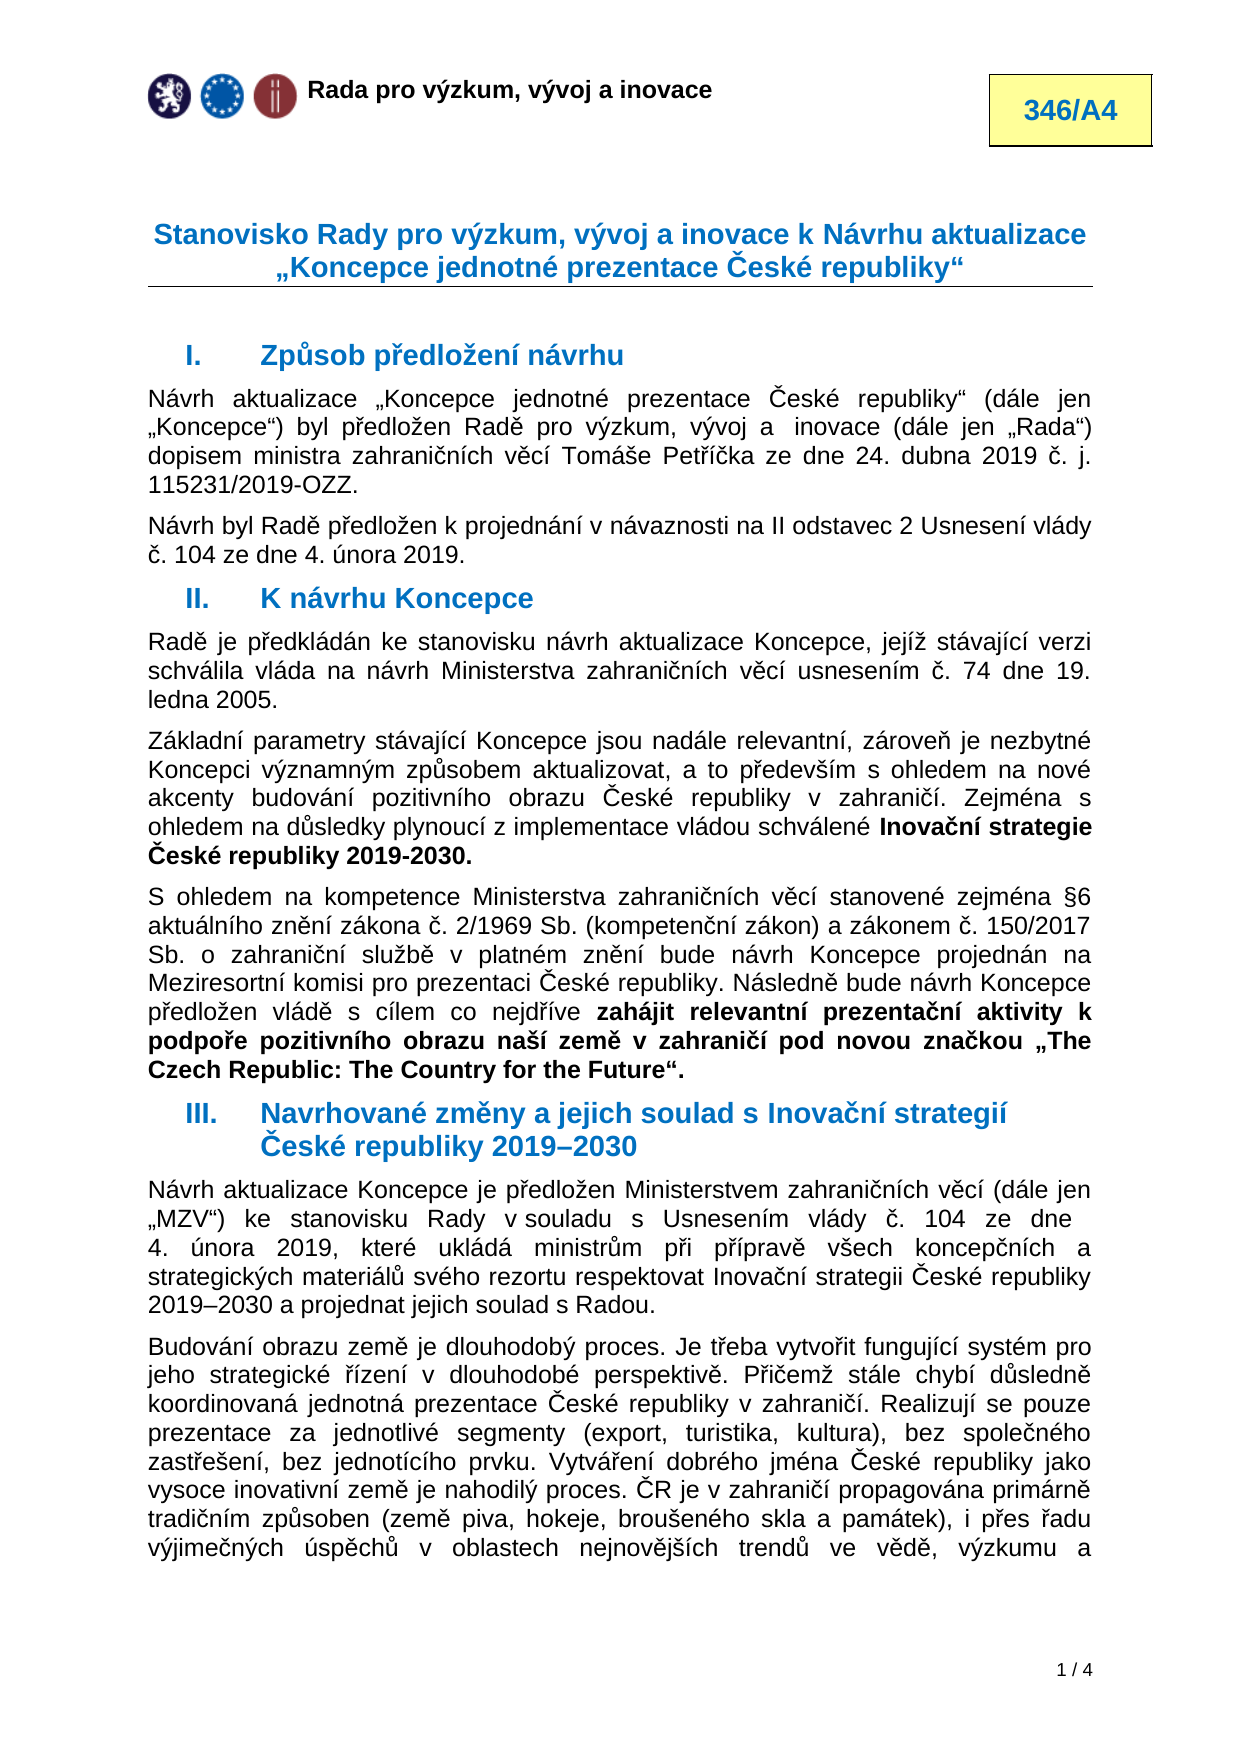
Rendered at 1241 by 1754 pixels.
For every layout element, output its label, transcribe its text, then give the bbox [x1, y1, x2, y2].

list Způsob předložení návrhu [185, 337, 1093, 371]
text S ohledem na kompetence Ministerstva zahraničních věcí stanovené zejména §6 aktuálního znění zákona č. 2/1969 Sb. (kompetenční zákon) a zákonem č. 150/2017 Sb. o zahraniční službě v platném znění bude návrh Koncepce projednán na Meziresortní komisi pro prezentaci České republiky. Následně bude návrh Koncepce předložen vládě s cílem co nejdříve zahájit relevantní prezentační aktivity k podpoře pozitivního obrazu naší země v zahraničí pod novou značkou „The Czech Republic: The Country for the Future“. [148, 882, 1093, 1083]
text Návrh aktualizace Koncepce je předložen Ministerstvem zahraničních věcí (dále jen „MZV“) ke stanovisku Rady v souladu s Usnesením vlády č. 104 ze dne 4. února 2019, které ukládá ministrům při přípravě všech koncepčních a strategických materiálů svého rezortu respektovat Inovační strategii České republiky 2019–2030 a projednat jejich soulad s Radou. [148, 1175, 1093, 1319]
list K návrhu Koncepce [185, 581, 1093, 614]
text Základní parametry stávající Koncepce jsou nadále relevantní, zároveň je nezbytné Koncepci významným způsobem aktualizovat, a to především s ohledem na nové akcenty budování pozitivního obrazu České republiky v zahraničí. Zejména s ohledem na důsledky plynoucí z implementace vládou schválené Inovační strategie České republiky 2019-2030. [148, 726, 1093, 869]
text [148, 1332, 1093, 1562]
list Navrhované změny a jejich soulad s Inovační strategií České republiky 2019–2030 [185, 1096, 1093, 1163]
text Návrh aktualizace „Koncepce jednotné prezentace České republiky“ (dále jen „Koncepce“) byl předložen Radě pro výzkum, vývoj a inovace (dále jen „Rada“) dopisem ministra zahraničních věcí Tomáše Petříčka ze dne 24. dubna 2019 č. j. 115231/2019-OZZ. [148, 383, 1093, 498]
picture [147, 73, 298, 120]
text Radě je předkládán ke stanovisku návrh aktualizace Koncepce, jejíž stávající verzi schválila vláda na návrh Ministerstva zahraničních věcí usnesením č. 74 dne 19. ledna 2005. [148, 627, 1093, 713]
text Stanovisko Rady pro výzkum, vývoj a inovace k Návrhu aktualizace „Koncepce jednotné prezentace České republiky“ [148, 217, 1093, 286]
text Návrh byl Radě předložen k projednání v návaznosti na II odstavec 2 Usnesení vlády č. 104 ze dne 4. února 2019. [148, 511, 1093, 568]
